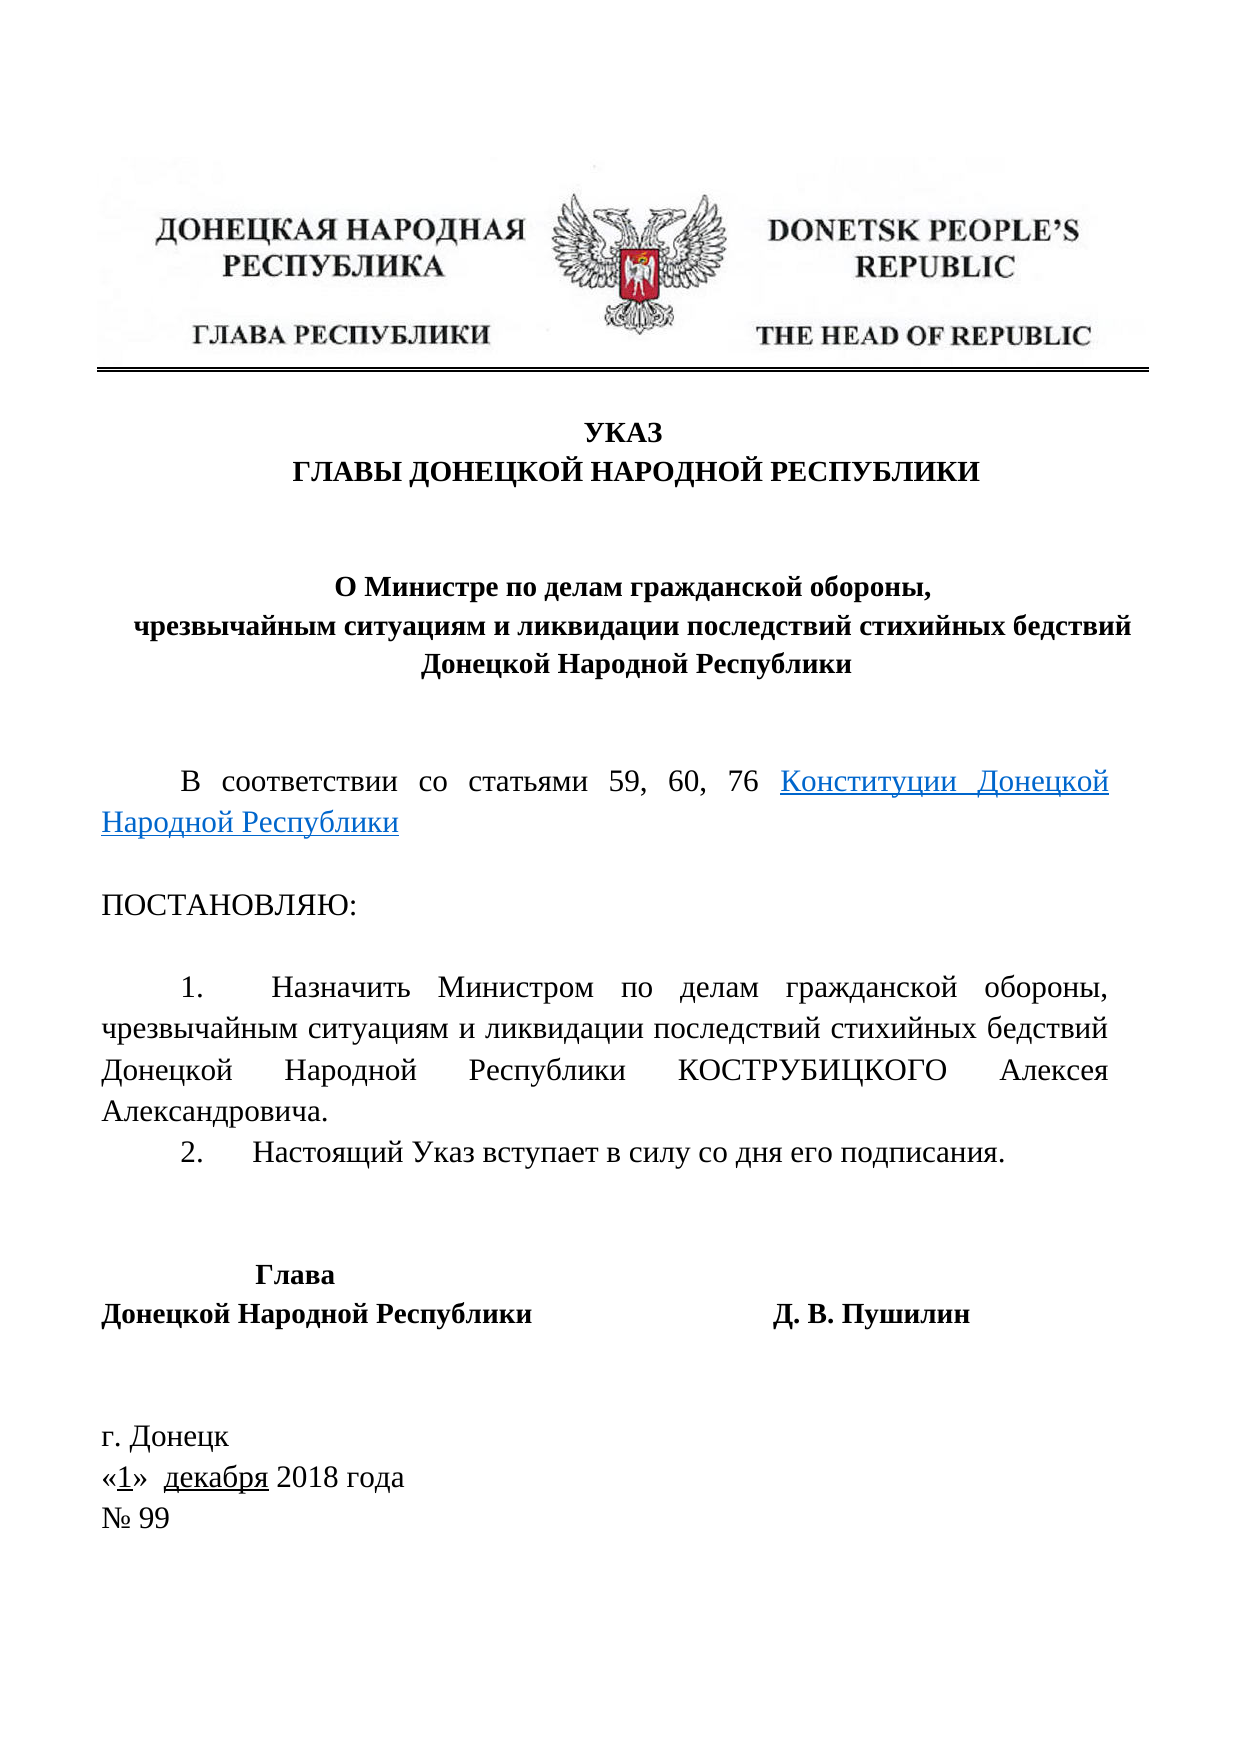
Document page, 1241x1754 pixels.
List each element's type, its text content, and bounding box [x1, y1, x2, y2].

text УКАЗ [97, 415, 1149, 449]
list Настоящий Указ вступает в силу со дня его подписания. [101, 1133, 1149, 1169]
text г. Донецк [101, 1417, 1149, 1453]
text «1» декабря 2018 года [101, 1458, 1149, 1494]
text Глава Донецкой Народной Республики Д. В. Пушилин [101, 1257, 1145, 1329]
picture [97, 157, 1149, 366]
text ГЛАВЫ ДОНЕЦКОЙ НАРОДНОЙ РЕСПУБЛИКИ [124, 454, 1149, 487]
text В соответствии со статьями 59, 60, 76 Конституции Донецкой Народной Республики [101, 762, 1109, 839]
text № 99 [101, 1499, 1149, 1535]
list Назначить Министром по делам гражданской обороны, чрезвычайным ситуациям и ликвидации последствий стихийных бедствий Донецкой Народной Республики КОСТРУБИЦКОГО Алексея Александровича. [101, 968, 1109, 1128]
text ПОСТАНОВЛЯЮ: [101, 886, 1149, 922]
text О Министре по делам гражданской обороны, чрезвычайным ситуациям и ликвидации последствий стихийных бедствий Донецкой Народной Республики [124, 569, 1149, 680]
